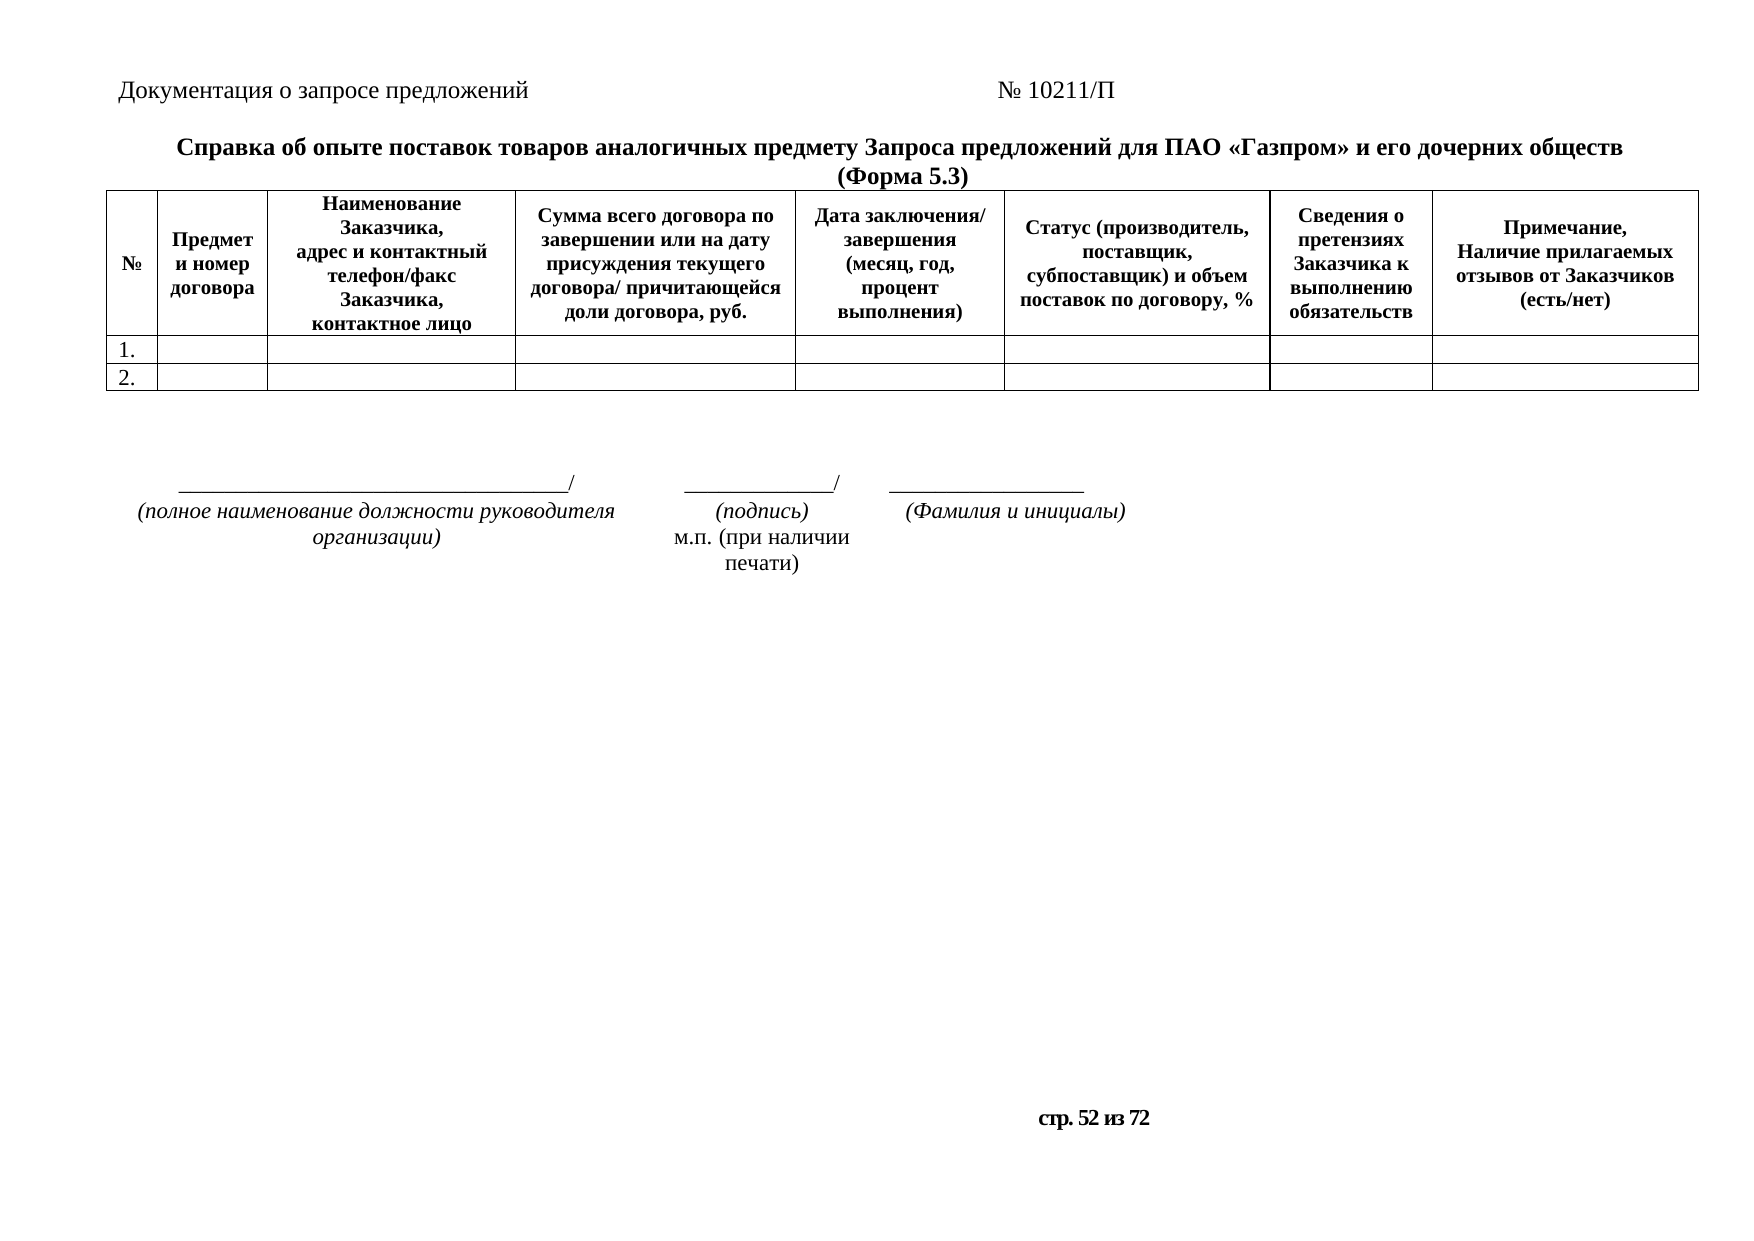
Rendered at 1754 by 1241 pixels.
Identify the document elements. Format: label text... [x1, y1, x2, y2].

table_header Дата заключения/ завершения (месяц, год, процент выполнения) [796, 191, 1004, 335]
table_cell [158, 364, 267, 390]
table_cell [1005, 364, 1269, 390]
table_cell (Фамилия и инициалы) [878, 497, 1153, 576]
text Справка об опыте поставок товаров аналогичных предмету Запроса предложений для ПАО «Газпром» и его дочерних обществ (Форма 5.3) [118, 132, 1687, 190]
table_header Примечание, Наличие прилагаемых отзывов от Заказчиков (есть/нет) [1433, 191, 1698, 335]
table_header Сведения о претензиях Заказчика к выполнению обязательств [1271, 191, 1432, 335]
table_cell [796, 364, 1004, 390]
table_cell [796, 336, 1004, 363]
table_header Сумма всего договора по завершении или на дату присуждения текущего договора/ причитающейся доли договора, руб. [516, 191, 795, 335]
table_header Наименование Заказчика, адрес и контактный телефон/факс Заказчика, контактное лицо [268, 191, 515, 335]
table_header _________________ [878, 445, 1153, 496]
table_cell [516, 364, 795, 390]
table_header _____________/ [647, 445, 877, 496]
table_cell (подпись) м.п. (при наличии печати) [647, 497, 877, 576]
table_cell [268, 336, 515, 363]
table_cell 2. [107, 364, 157, 390]
table_header Предмет и номер договора [158, 191, 267, 335]
table_cell [268, 364, 515, 390]
table_cell [1271, 336, 1432, 363]
table_header __________________________________/ [107, 445, 646, 496]
table_cell (полное наименование должности руководителя организации) [107, 497, 646, 576]
table_cell [1433, 364, 1698, 390]
table_cell [516, 336, 795, 363]
table_cell [158, 336, 267, 363]
table_cell [1005, 336, 1269, 363]
table_cell 1. [107, 336, 157, 363]
table_header Статус (производитель, поставщик, субпоставщик) и объем поставок по договору, % [1005, 191, 1269, 335]
table_cell [1433, 336, 1698, 363]
table_cell [1271, 364, 1432, 390]
table_header № [107, 191, 157, 335]
